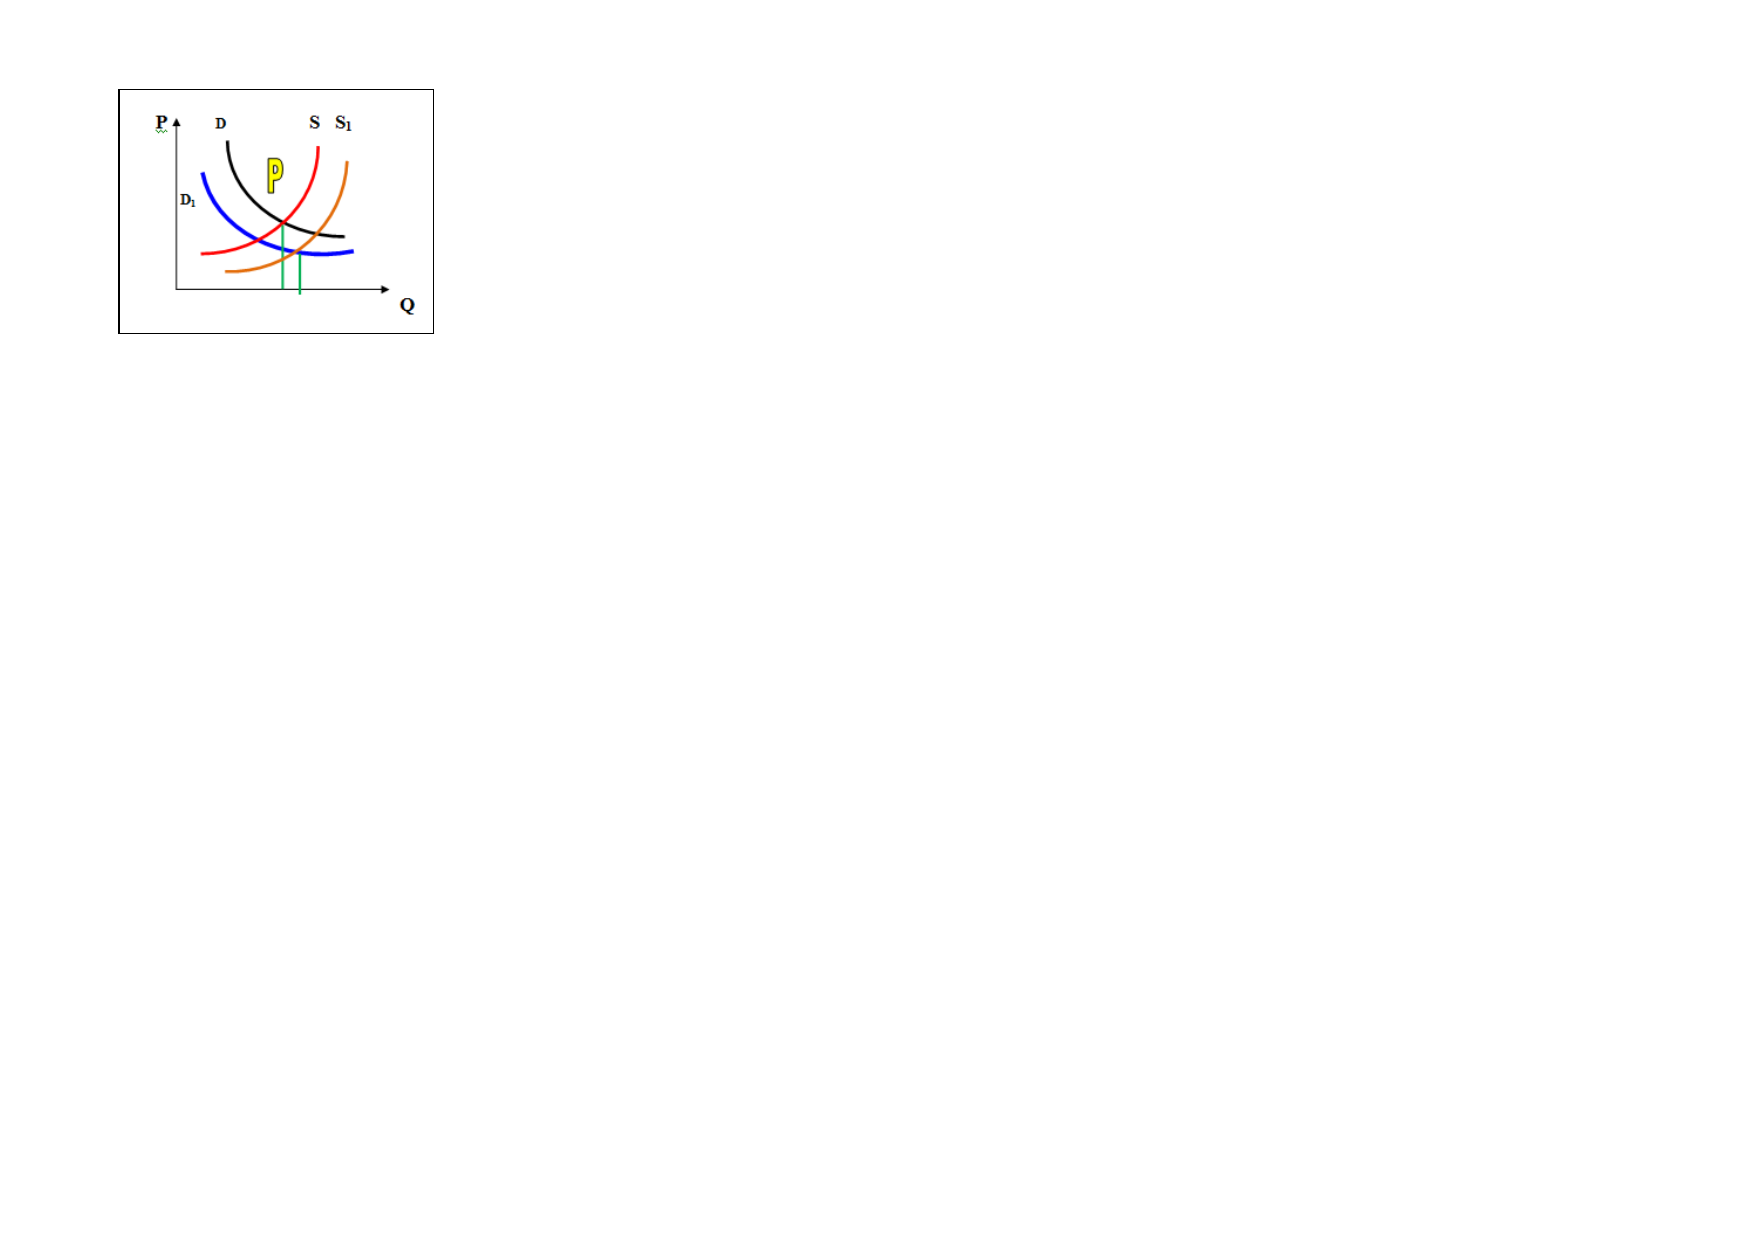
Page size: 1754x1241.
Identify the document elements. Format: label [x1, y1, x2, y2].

picture [120, 90, 433, 333]
